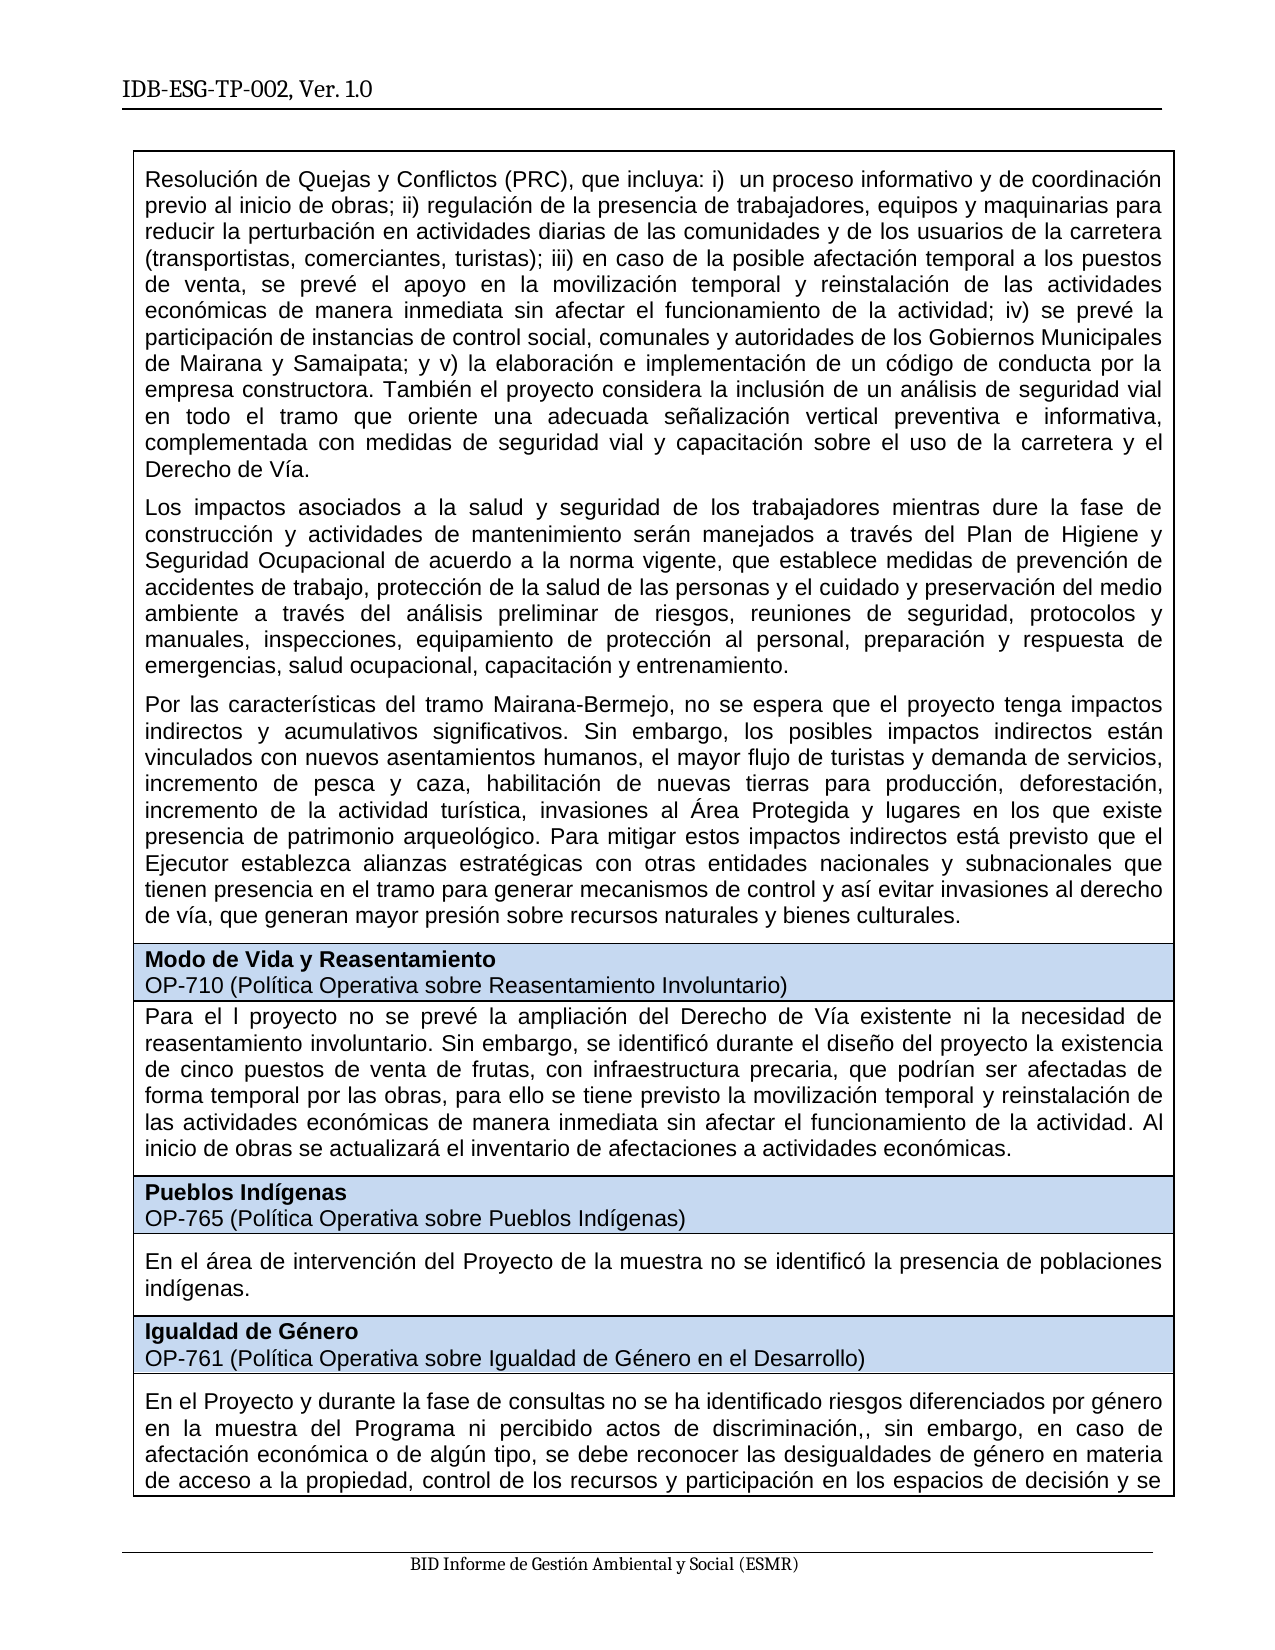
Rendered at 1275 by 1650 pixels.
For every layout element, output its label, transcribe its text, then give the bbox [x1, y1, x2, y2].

table_cell En el área de intervención del Proyecto de la muestra no se identificó la presencia de poblaciones indígenas. [134, 1234, 1173, 1315]
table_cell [134, 1374, 1173, 1495]
table_cell Igualdad de Género OP-761 (Política Operativa sobre Igualdad de Género en el Desarrollo) [134, 1317, 1173, 1372]
table_cell Para el l proyecto no se prevé la ampliación del Derecho de Vía existente ni la necesidad de reasentamiento involuntario. Sin embargo, se identificó durante el diseño del proyecto la existencia de cinco puestos de venta de frutas, con infraestructura precaria, que podrían ser afectadas de forma temporal por las obras, para ello se tiene previsto la movilización temporal y reinstalación de las actividades económicas de manera inmediata sin afectar el funcionamiento de la actividad. Al inicio de obras se actualizará el inventario de afectaciones a actividades económicas. [134, 1002, 1173, 1175]
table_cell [134, 152, 1173, 943]
table_cell Modo de Vida y Reasentamiento OP-710 (Política Operativa sobre Reasentamiento Involuntario) [134, 944, 1173, 1000]
table_cell Pueblos Indígenas OP-765 (Política Operativa sobre Pueblos Indígenas) [134, 1177, 1173, 1233]
